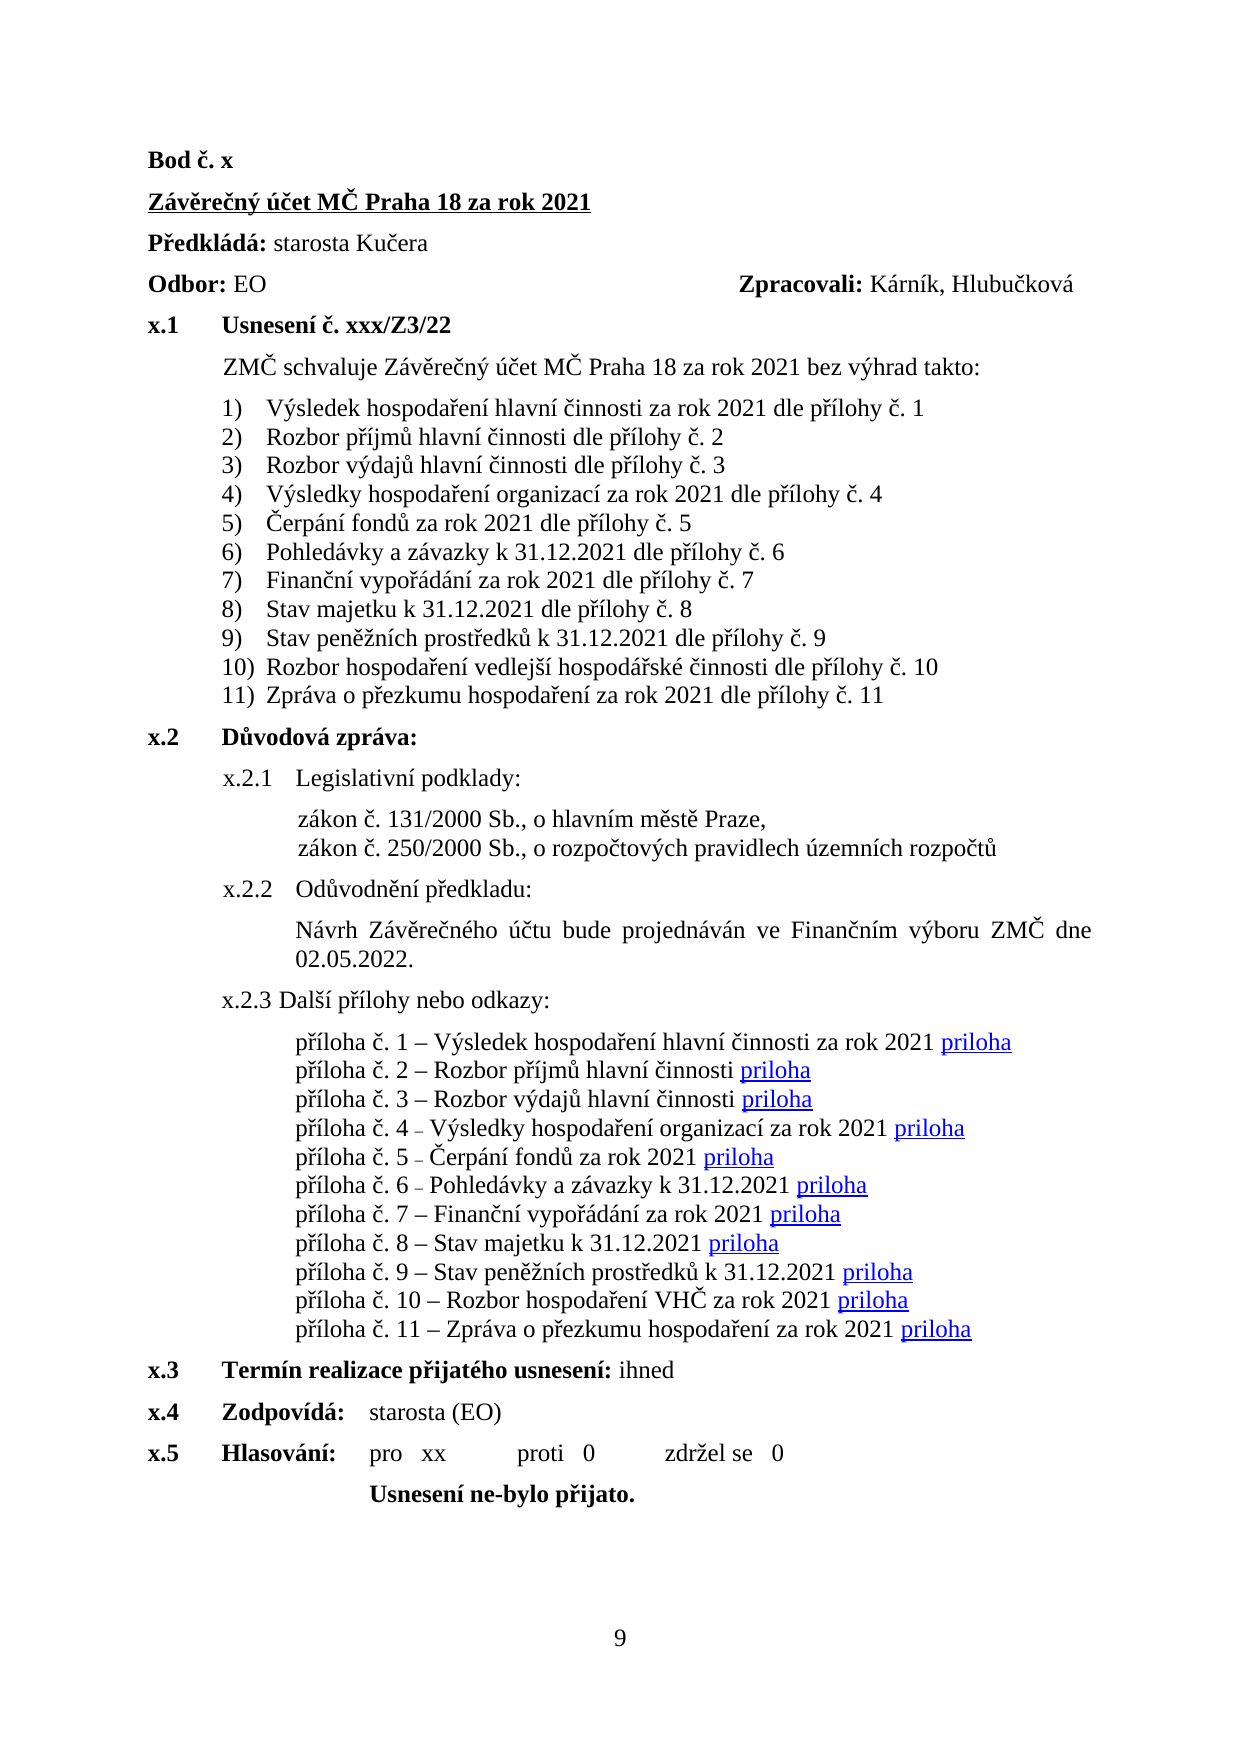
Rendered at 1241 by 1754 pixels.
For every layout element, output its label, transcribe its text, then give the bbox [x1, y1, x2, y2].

text příloha č. 9 – Stav peněžních prostředků k 31.12.2021 priloha [295, 1257, 1093, 1285]
text příloha č. 6 – Pohledávky a závazky k 31.12.2021 priloha [295, 1170, 1093, 1199]
list Pohledávky a závazky k 31.12.2021 dle přílohy č. 6 [221, 537, 1093, 565]
list Rozbor výdajů hlavní činnosti dle přílohy č. 3 [221, 450, 1093, 479]
text příloha č. 3 – Rozbor výdajů hlavní činnosti priloha [295, 1084, 1093, 1113]
text příloha č. 1 – Výsledek hospodaření hlavní činnosti za rok 2021 priloha [295, 1027, 1093, 1055]
text příloha č. 8 – Stav majetku k 31.12.2021 priloha [295, 1228, 1093, 1257]
text příloha č. 4 – Výsledky hospodaření organizací za rok 2021 priloha [295, 1113, 1093, 1142]
text Návrh Závěrečného účtu bude projednáván ve Finančním výboru ZMČ dne 02.05.2022. [295, 915, 1093, 973]
list Čerpání fondů za rok 2021 dle přílohy č. 5 [221, 508, 1093, 537]
subtitle Bod č. x [148, 145, 1093, 174]
text x.2 Důvodová zpráva: [148, 722, 1093, 750]
list Stav peněžních prostředků k 31.12.2021 dle přílohy č. 9 [221, 623, 1093, 652]
text příloha č. 10 – Rozbor hospodaření VHČ za rok 2021 priloha [295, 1285, 1093, 1314]
text x.2.3 Další přílohy nebo odkazy: [221, 985, 1093, 1014]
text zákon č. 131/2000 Sb., o hlavním městě Praze, [298, 804, 1093, 833]
list Zpráva o přezkumu hospodaření za rok 2021 dle přílohy č. 11 [221, 680, 1093, 709]
list Rozbor hospodaření vedlejší hospodářské činnosti dle přílohy č. 10 [221, 652, 1093, 680]
list Stav majetku k 31.12.2021 dle přílohy č. 8 [221, 594, 1093, 623]
list Rozbor příjmů hlavní činnosti dle přílohy č. 2 [221, 422, 1093, 450]
text ZMČ schvaluje Závěrečný účet MČ Praha 18 za rok 2021 bez výhrad takto: [223, 352, 1093, 380]
subtitle Závěrečný účet MČ Praha 18 za rok 2021 [148, 187, 1093, 215]
text x.1 Usnesení č. xxx/Z3/22 [148, 310, 1093, 339]
text příloha č. 2 – Rozbor příjmů hlavní činnosti priloha [295, 1055, 1093, 1084]
text zákon č. 250/2000 Sb., o rozpočtových pravidlech územních rozpočtů [298, 833, 1093, 862]
text x.3 Termín realizace přijatého usnesení: ihned [148, 1355, 1093, 1384]
text příloha č. 7 – Finanční vypořádání za rok 2021 priloha [295, 1199, 1093, 1228]
list Výsledek hospodaření hlavní činnosti za rok 2021 dle přílohy č. 1 [221, 393, 1093, 422]
list Finanční vypořádání za rok 2021 dle přílohy č. 7 [221, 565, 1093, 594]
text Usnesení ne-bylo přijato. [369, 1479, 1093, 1508]
list Výsledky hospodaření organizací za rok 2021 dle přílohy č. 4 [221, 479, 1093, 508]
text x.5 Hlasování: pro xx proti 0 zdržel se 0 [148, 1438, 1093, 1467]
text Odbor: EO Zpracovali: Kárník, Hlubučková [148, 269, 1093, 298]
text příloha č. 11 – Zpráva o přezkumu hospodaření za rok 2021 priloha [295, 1314, 1093, 1343]
text příloha č. 5 – Čerpání fondů za rok 2021 priloha [295, 1142, 1093, 1170]
text x.4 Zodpovídá: starosta (EO) [148, 1397, 1093, 1425]
text x.2.2 Odůvodnění předkladu: [223, 874, 1093, 903]
text x.2.1 Legislativní podklady: [223, 763, 1093, 792]
text Předkládá: starosta Kučera [148, 228, 1093, 257]
